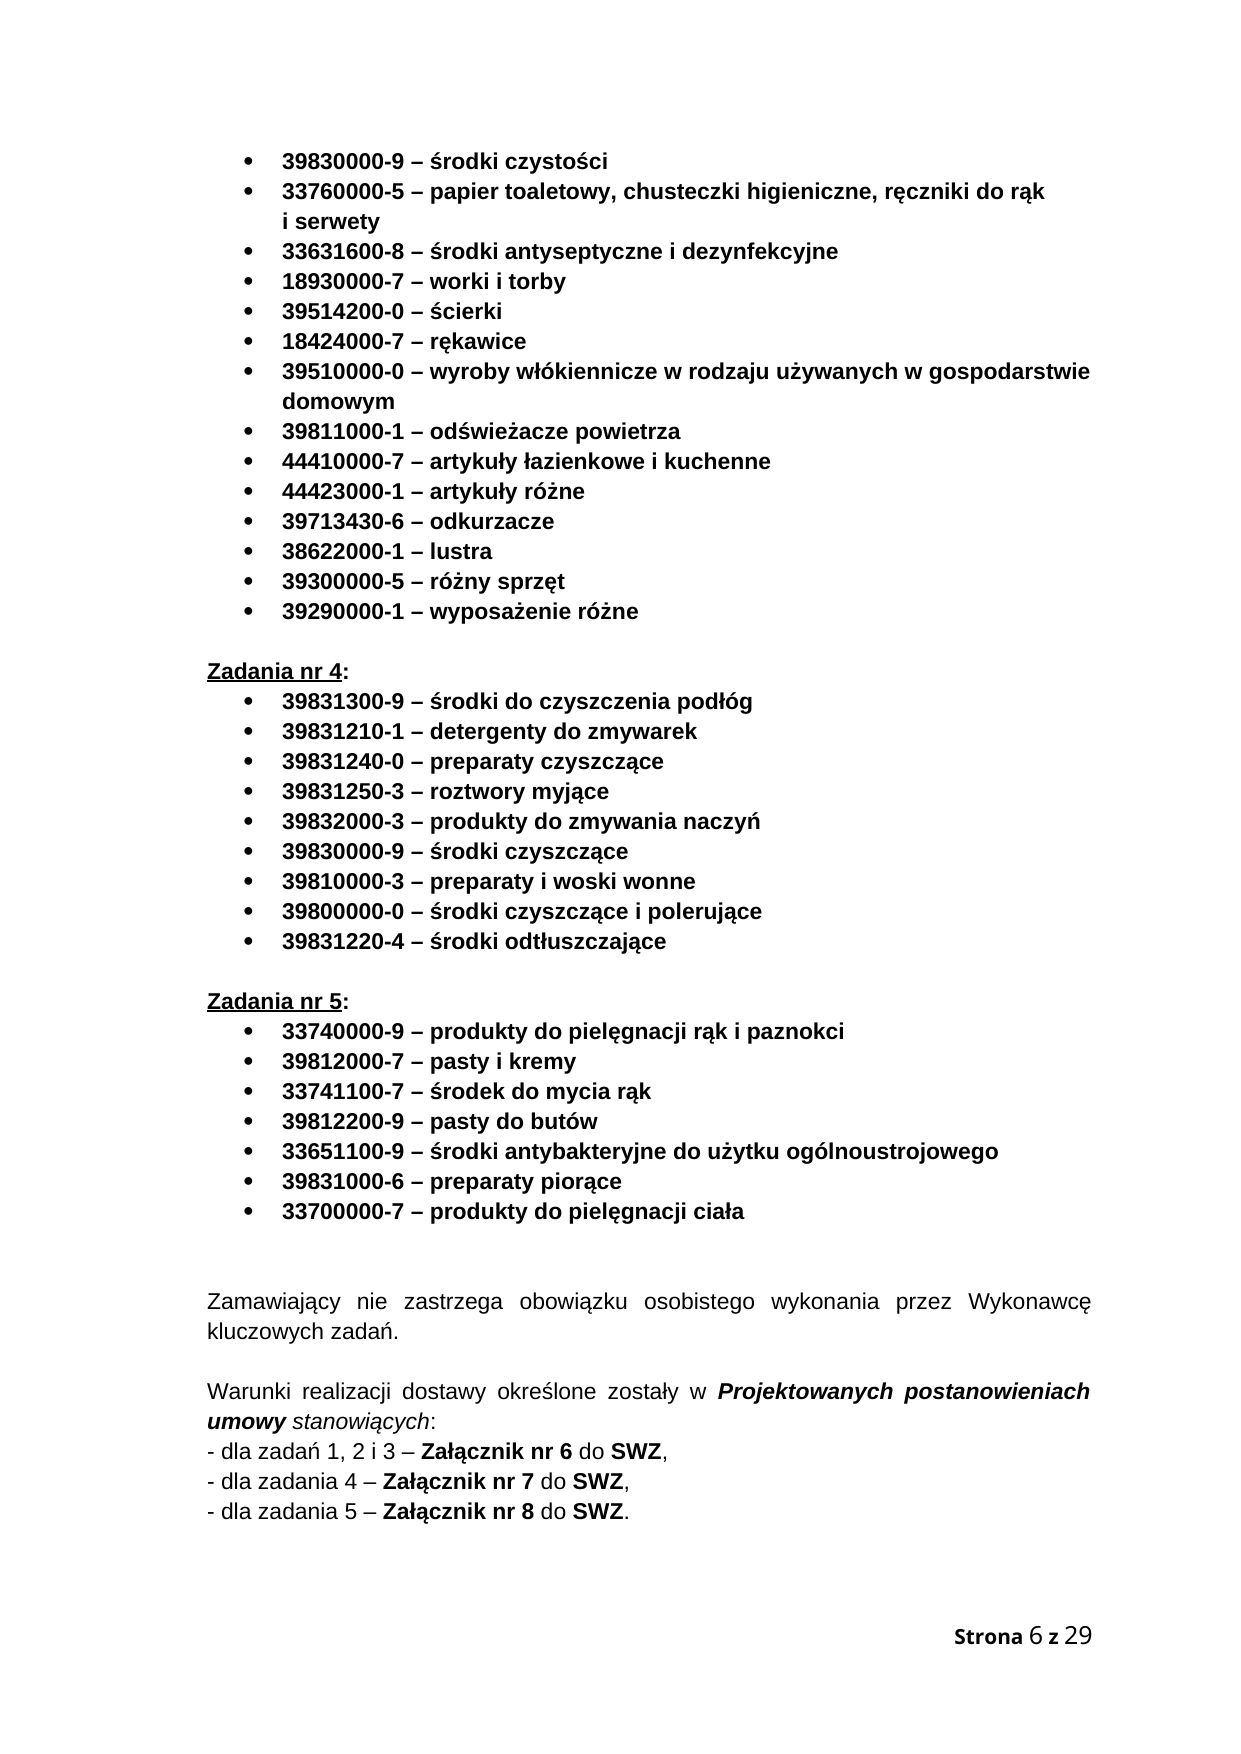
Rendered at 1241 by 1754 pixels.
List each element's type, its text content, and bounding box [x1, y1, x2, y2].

list 39713430-6 – odkurzacze [244, 508, 1092, 534]
list 38622000-1 – lustra [244, 538, 1092, 564]
list 33760000-5 – papier toaletowy, chusteczki higieniczne, ręczniki do rąk i serwety [244, 178, 1092, 234]
list 39812200-9 – pasty do butów [244, 1108, 1092, 1134]
list 33631600-8 – środki antyseptyczne i dezynfekcyjne [244, 238, 1092, 264]
list 39811000-1 – odświeżacze powietrza [244, 418, 1092, 444]
list 39831000-6 – preparaty piorące [244, 1168, 1092, 1194]
list 39514200-0 – ścierki [244, 298, 1092, 324]
list 39831240-0 – preparaty czyszczące [244, 748, 1092, 774]
list 39290000-1 – wyposażenie różne [244, 598, 1092, 624]
list 33741100-7 – środek do mycia rąk [244, 1078, 1092, 1104]
text Warunki realizacji dostawy określone zostały w Projektowanych postanowieniach umowy stanowiących: [207, 1378, 1092, 1434]
list 44410000-7 – artykuły łazienkowe i kuchenne [244, 448, 1092, 474]
list 18424000-7 – rękawice [244, 328, 1092, 354]
list 39831220-4 – środki odtłuszczające [244, 928, 1092, 954]
list 39831300-9 – środki do czyszczenia podłóg [244, 688, 1092, 714]
list 39800000-0 – środki czyszczące i polerujące [244, 898, 1092, 924]
text Zadania nr 5: [207, 988, 1088, 1014]
list 44423000-1 – artykuły różne [244, 478, 1092, 504]
list 18930000-7 – worki i torby [244, 268, 1092, 294]
list 39830000-9 – środki czystości [244, 148, 1092, 174]
list 39832000-3 – produkty do zmywania naczyń [244, 808, 1092, 834]
text - dla zadania 4 – Załącznik nr 7 do SWZ, [207, 1468, 1092, 1494]
list 39510000-0 – wyroby włókiennicze w rodzaju używanych w gospodarstwie domowym [244, 358, 1092, 414]
list 33740000-9 – produkty do pielęgnacji rąk i paznokci [244, 1018, 1092, 1044]
text Zadania nr 4: [207, 658, 1088, 684]
text - dla zadań 1, 2 i 3 – Załącznik nr 6 do SWZ, [207, 1438, 1092, 1464]
list 39830000-9 – środki czyszczące [244, 838, 1092, 864]
list 39810000-3 – preparaty i woski wonne [244, 868, 1092, 894]
list 33651100-9 – środki antybakteryjne do użytku ogólnoustrojowego [244, 1138, 1092, 1164]
list 39831250-3 – roztwory myjące [244, 778, 1092, 804]
list 39300000-5 – różny sprzęt [244, 568, 1092, 594]
list 39812000-7 – pasty i kremy [244, 1048, 1092, 1074]
text - dla zadania 5 – Załącznik nr 8 do SWZ. [207, 1498, 1092, 1524]
text Zamawiający nie zastrzega obowiązku osobistego wykonania przez Wykonawcę kluczowych zadań. [207, 1288, 1092, 1344]
list 33700000-7 – produkty do pielęgnacji ciała [244, 1198, 1092, 1224]
list 39831210-1 – detergenty do zmywarek [244, 718, 1092, 744]
